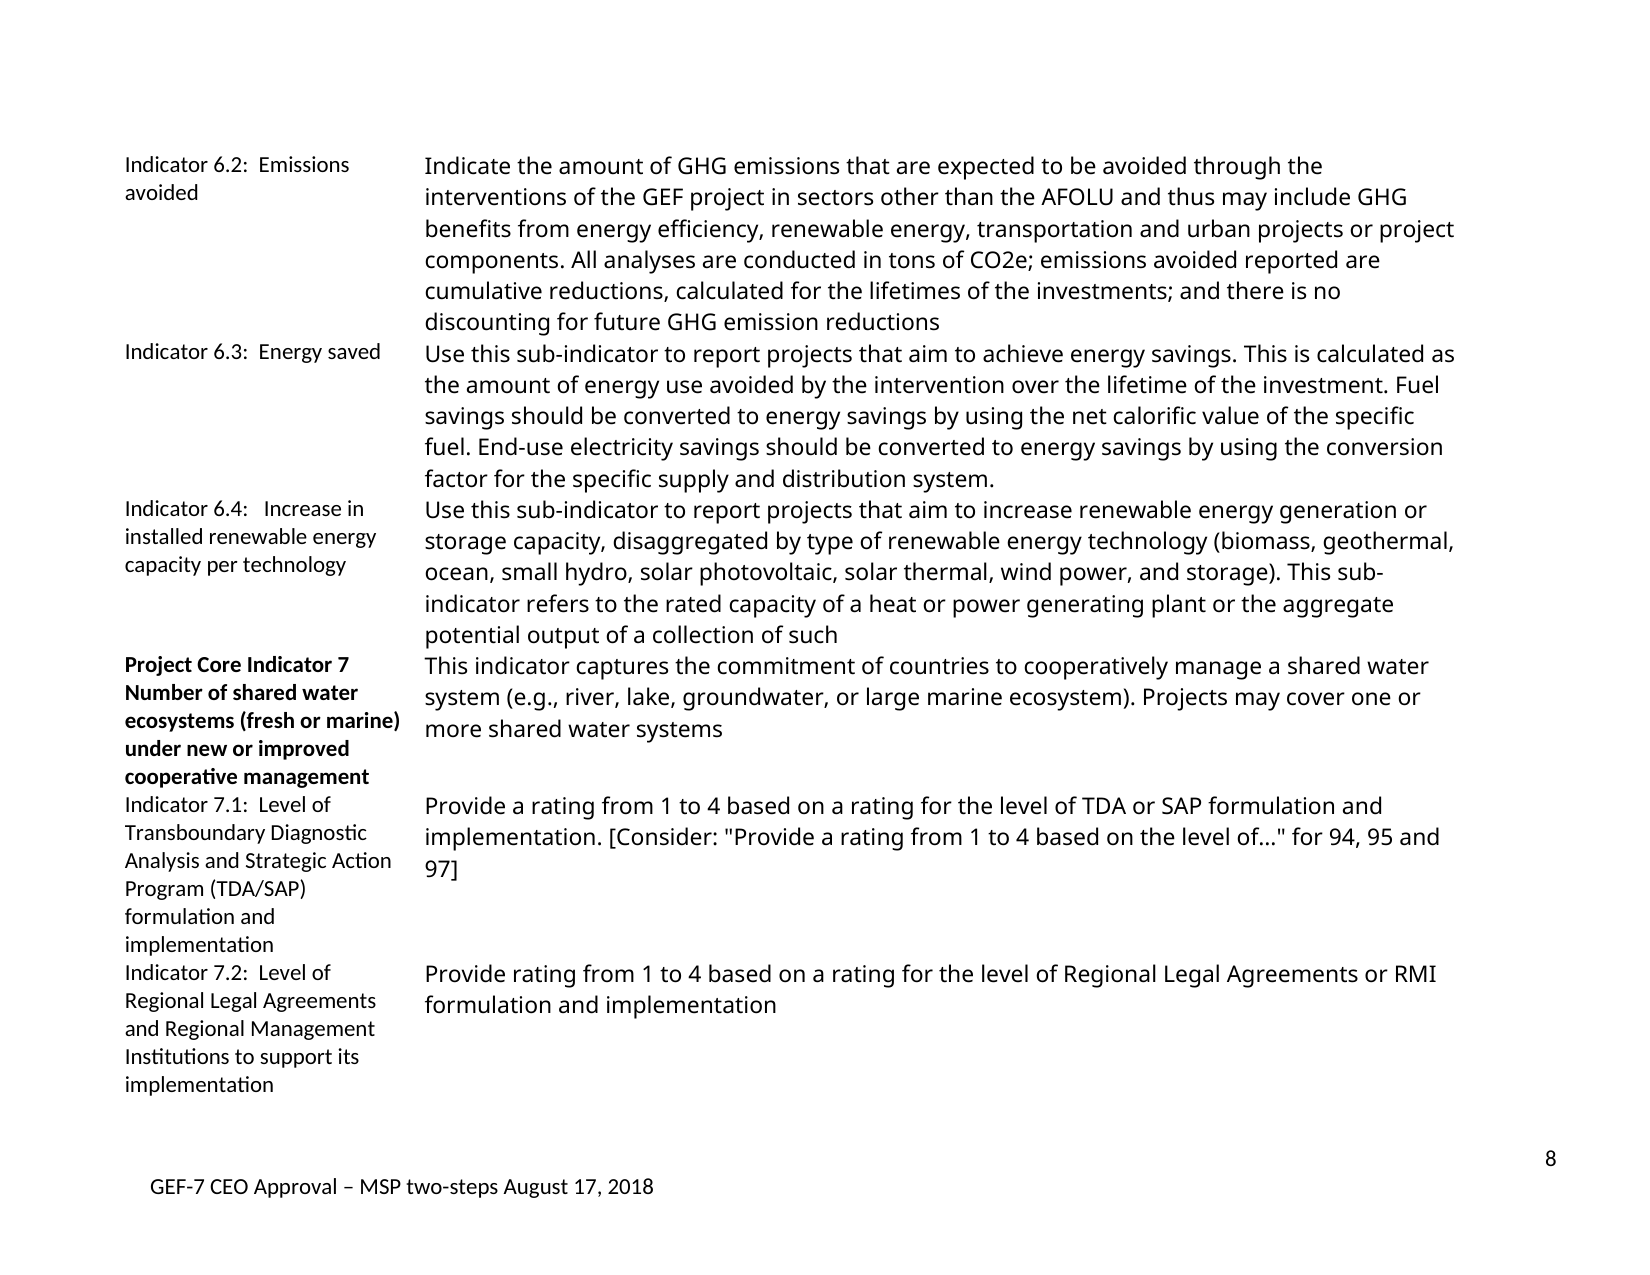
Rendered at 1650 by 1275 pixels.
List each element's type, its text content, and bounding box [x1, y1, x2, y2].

table_cell Provide a rating from 1 to 4 based on a rating for the level of TDA or SAP formulation and implementation. [Consider: "Provide a rating from 1 to 4 based on the level of…" for 94, 95 and 97] [413, 790, 1462, 958]
table_cell Use this sub-indicator to report projects that aim to achieve energy savings. This is calculated as the amount of energy use avoided by the intervention over the lifetime of the investment. Fuel savings should be converted to energy savings by using the net calorific value of the specific fuel. End-use electricity savings should be converted to energy savings by using the conversion factor for the specific supply and distribution system. [413, 337, 1462, 494]
table_cell Use this sub-indicator to report projects that aim to increase renewable energy generation or storage capacity, disaggregated by type of renewable energy technology (biomass, geothermal, ocean, small hydro, solar photovoltaic, solar thermal, wind power, and storage). This sub-indicator refers to the rated capacity of a heat or power generating plant or the aggregate potential output of a collection of such [413, 494, 1462, 650]
table_cell Provide rating from 1 to 4 based on a rating for the level of Regional Legal Agreements or RMI formulation and implementation [413, 958, 1462, 1098]
table_cell Indicate the amount of GHG emissions that are expected to be avoided through the interventions of the GEF project in sectors other than the AFOLU and thus may include GHG benefits from energy efficiency, renewable energy, transportation and urban projects or project components. All analyses are conducted in tons of CO2e; emissions avoided reported are cumulative reductions, calculated for the lifetimes of the investments; and there is no discounting for future GHG emission reductions [413, 150, 1462, 337]
table_cell Indicator 6.4: Increase in installed renewable energy capacity per technology [113, 494, 412, 650]
table_cell Indicator 6.2: Emissions avoided [113, 150, 412, 337]
table_cell Indicator 7.2: Level of Regional Legal Agreements and Regional Management Institutions to support its implementation [113, 958, 412, 1098]
table_cell This indicator captures the commitment of countries to cooperatively manage a shared water system (e.g., river, lake, groundwater, or large marine ecosystem). Projects may cover one or more shared water systems [413, 650, 1462, 790]
table_cell Indicator 6.3: Energy saved [113, 337, 412, 494]
table_cell Indicator 7.1: Level of Transboundary Diagnostic Analysis and Strategic Action Program (TDA/SAP) formulation and implementation [113, 790, 412, 958]
table_cell Project Core Indicator 7 Number of shared water ecosystems (fresh or marine) under new or improved cooperative management [113, 650, 412, 790]
